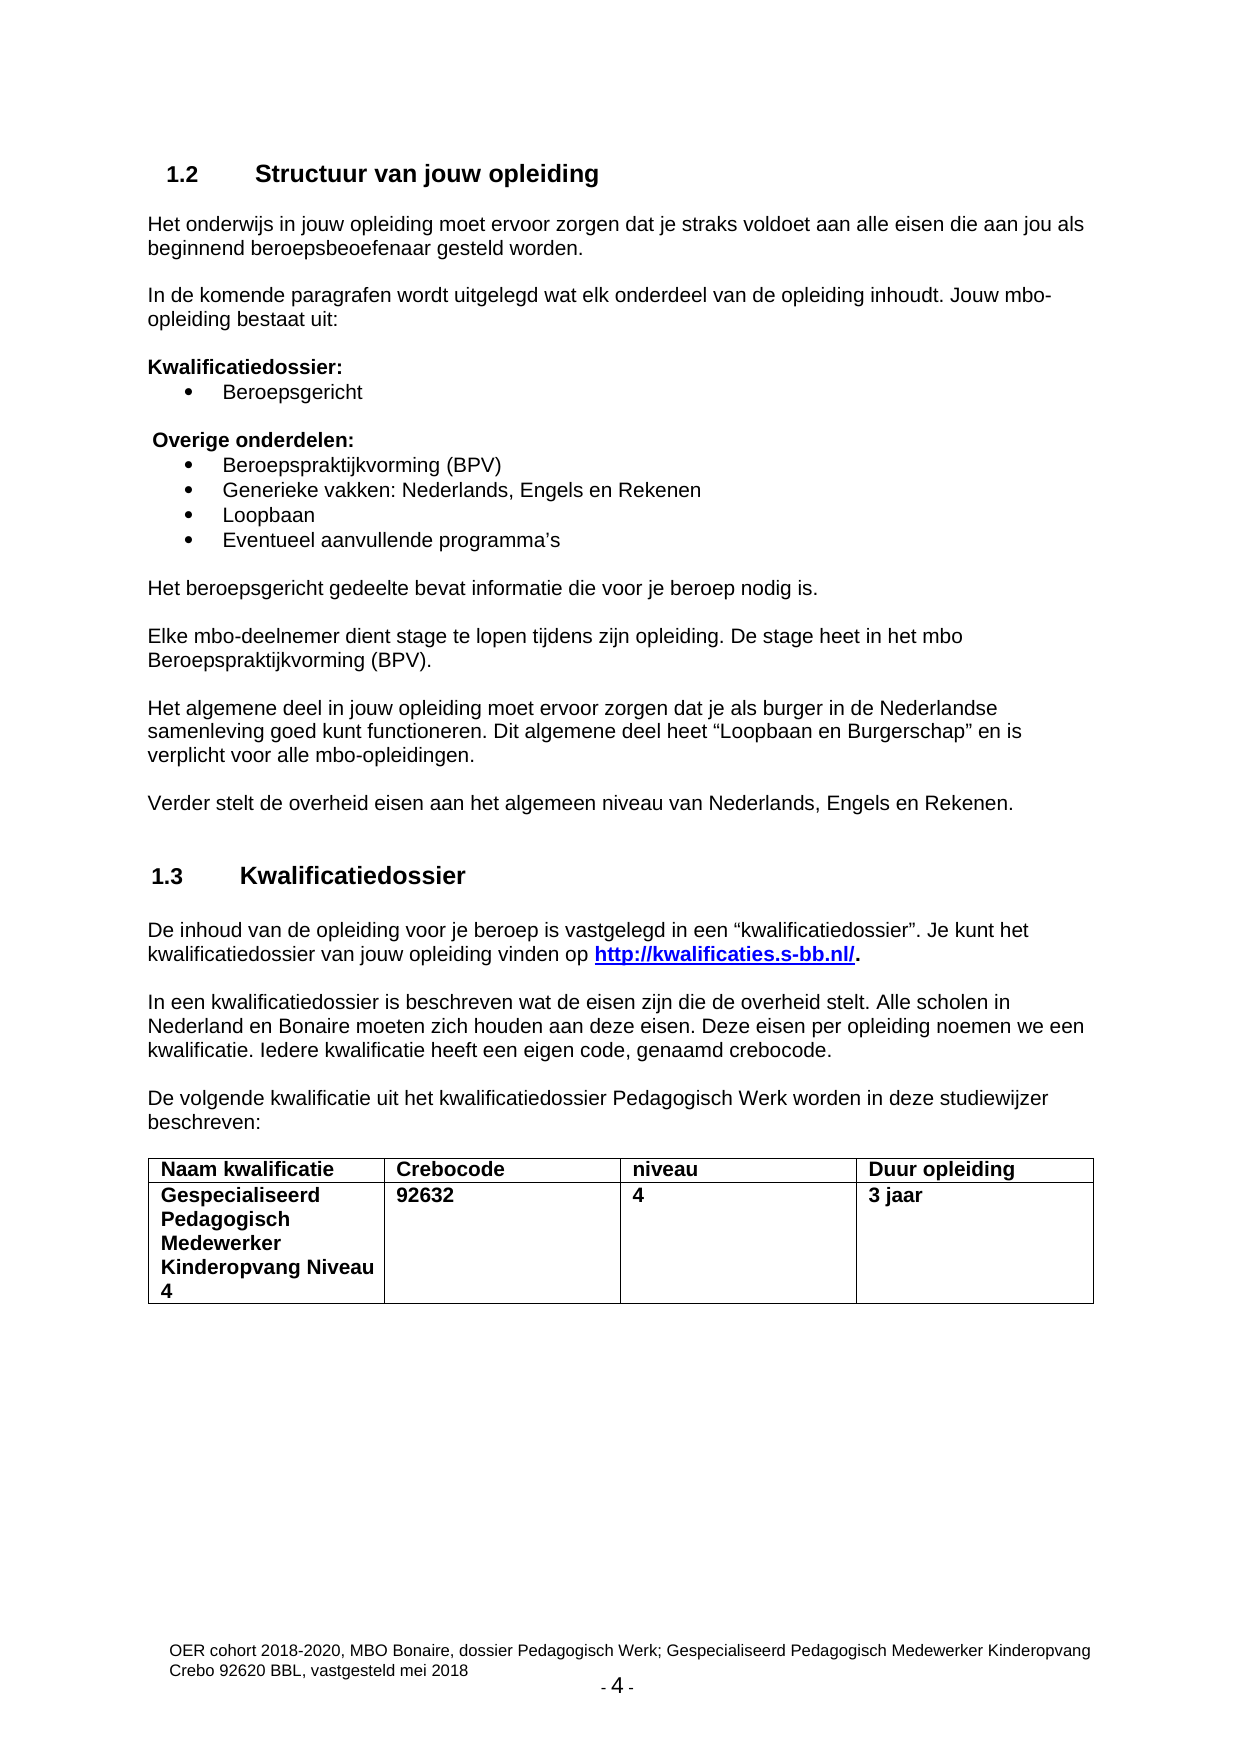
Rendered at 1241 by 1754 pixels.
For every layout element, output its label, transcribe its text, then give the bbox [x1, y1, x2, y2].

list Beroepspraktijkvorming (BPV) [185, 452, 1123, 477]
text Het onderwijs in jouw opleiding moet ervoor zorgen dat je straks voldoet aan alle eisen die aan jou als beginnend beroepsbeoefenaar gesteld worden. [147, 211, 1123, 259]
table_header niveau [621, 1159, 856, 1182]
table_cell 3 jaar [857, 1183, 1093, 1303]
table_cell 4 [621, 1183, 856, 1303]
list Beroepsgericht [185, 379, 1123, 404]
text Elke mbo-deelnemer dient stage te lopen tijdens zijn opleiding. De stage heet in het mbo Beroepspraktijkvorming (BPV). [147, 624, 966, 672]
table_cell 92632 [385, 1183, 620, 1303]
text Overige onderdelen: [77, 428, 1123, 452]
table_cell Gespecialiseerd Pedagogisch Medewerker Kinderopvang Niveau 4 [149, 1183, 384, 1303]
text De inhoud van de opleiding voor je beroep is vastgelegd in een “kwalificatiedossier”. Je kunt het kwalificatiedossier van jouw opleiding vinden op http://kwalificaties.s-bb.nl/. [147, 918, 1068, 966]
list Generieke vakken: Nederlands, Engels en Rekenen [185, 477, 1123, 503]
table_header Naam kwalificatie [149, 1159, 384, 1182]
subtitle Kwalificatiedossier [151, 861, 1123, 889]
list Loopbaan [185, 503, 1123, 528]
text Het beroepsgericht gedeelte bevat informatie die voor je beroep nodig is. [147, 576, 1076, 599]
table_header Crebocode [385, 1159, 620, 1182]
text In de komende paragrafen wordt uitgelegd wat elk onderdeel van de opleiding inhoudt. Jouw mbo- opleiding bestaat uit: [147, 283, 1055, 331]
list Eventueel aanvullende programma’s [185, 528, 1123, 552]
text Het algemene deel in jouw opleiding moet ervoor zorgen dat je als burger in de Nederlandse samenleving goed kunt functioneren. Dit algemene deel heet “Loopbaan en Burgerschap” en is verplicht voor alle mbo-opleidingen. [147, 695, 1025, 767]
text Verder stelt de overheid eisen aan het algemeen niveau van Nederlands, Engels en Rekenen. [147, 791, 1084, 815]
table_header Duur opleiding [857, 1159, 1093, 1182]
text De volgende kwalificatie uit het kwalificatiedossier Pedagogisch Werk worden in deze studiewijzer beschreven: [147, 1086, 1063, 1134]
text In een kwalificatiedossier is beschreven wat de eisen zijn die de overheid stelt. Alle scholen in Nederland en Bonaire moeten zich houden aan deze eisen. Deze eisen per opleiding noemen we een kwalificatie. Iedere kwalificatie heeft een eigen code, genaamd crebocode. [147, 990, 1102, 1062]
text Kwalificatiedossier: [77, 355, 1123, 379]
subtitle Structuur van jouw opleiding [166, 159, 1123, 187]
